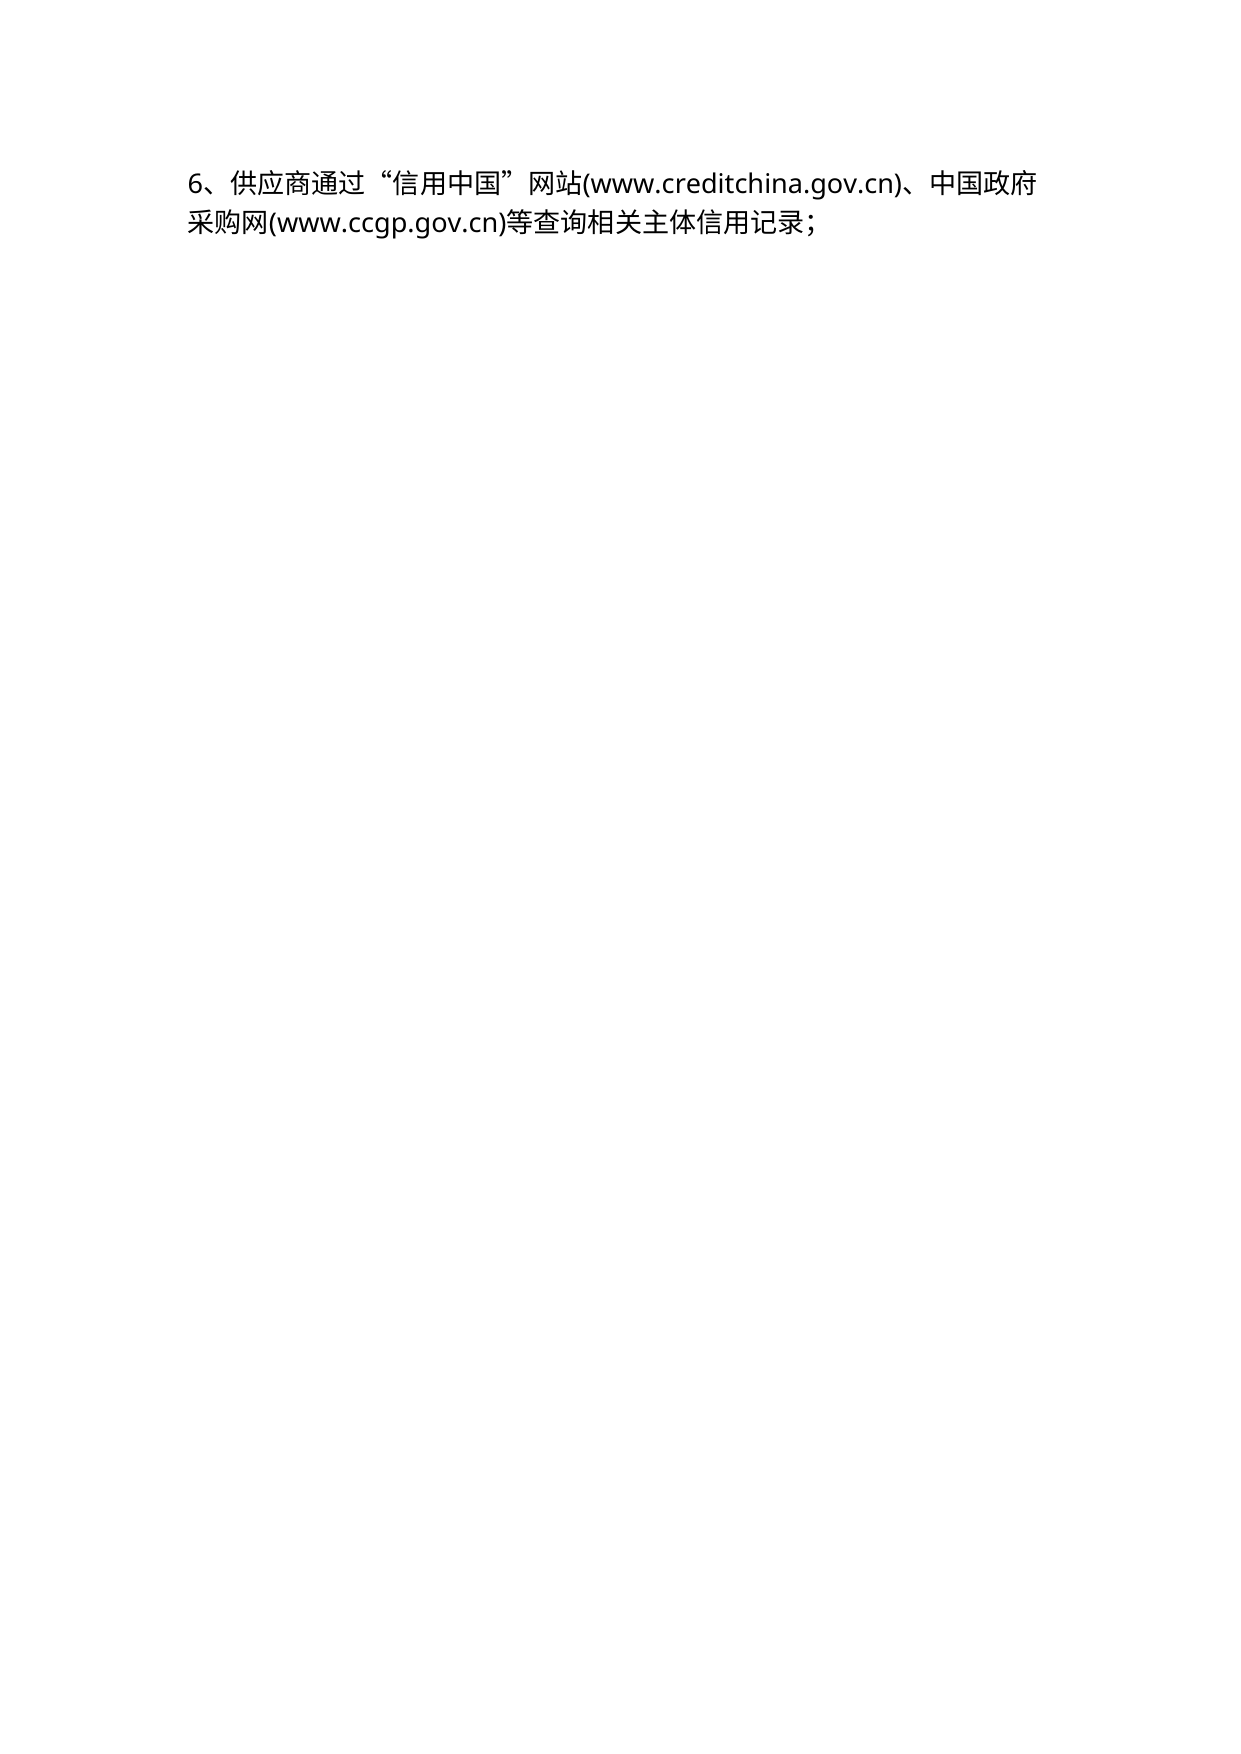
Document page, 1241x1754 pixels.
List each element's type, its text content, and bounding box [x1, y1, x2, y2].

text 6、供应商通过“信用中国”网站(www.creditchina.gov.cn)、中国政府采购网(www.ccgp.gov.cn)等查询相关主体信用记录； [187, 162, 1053, 241]
